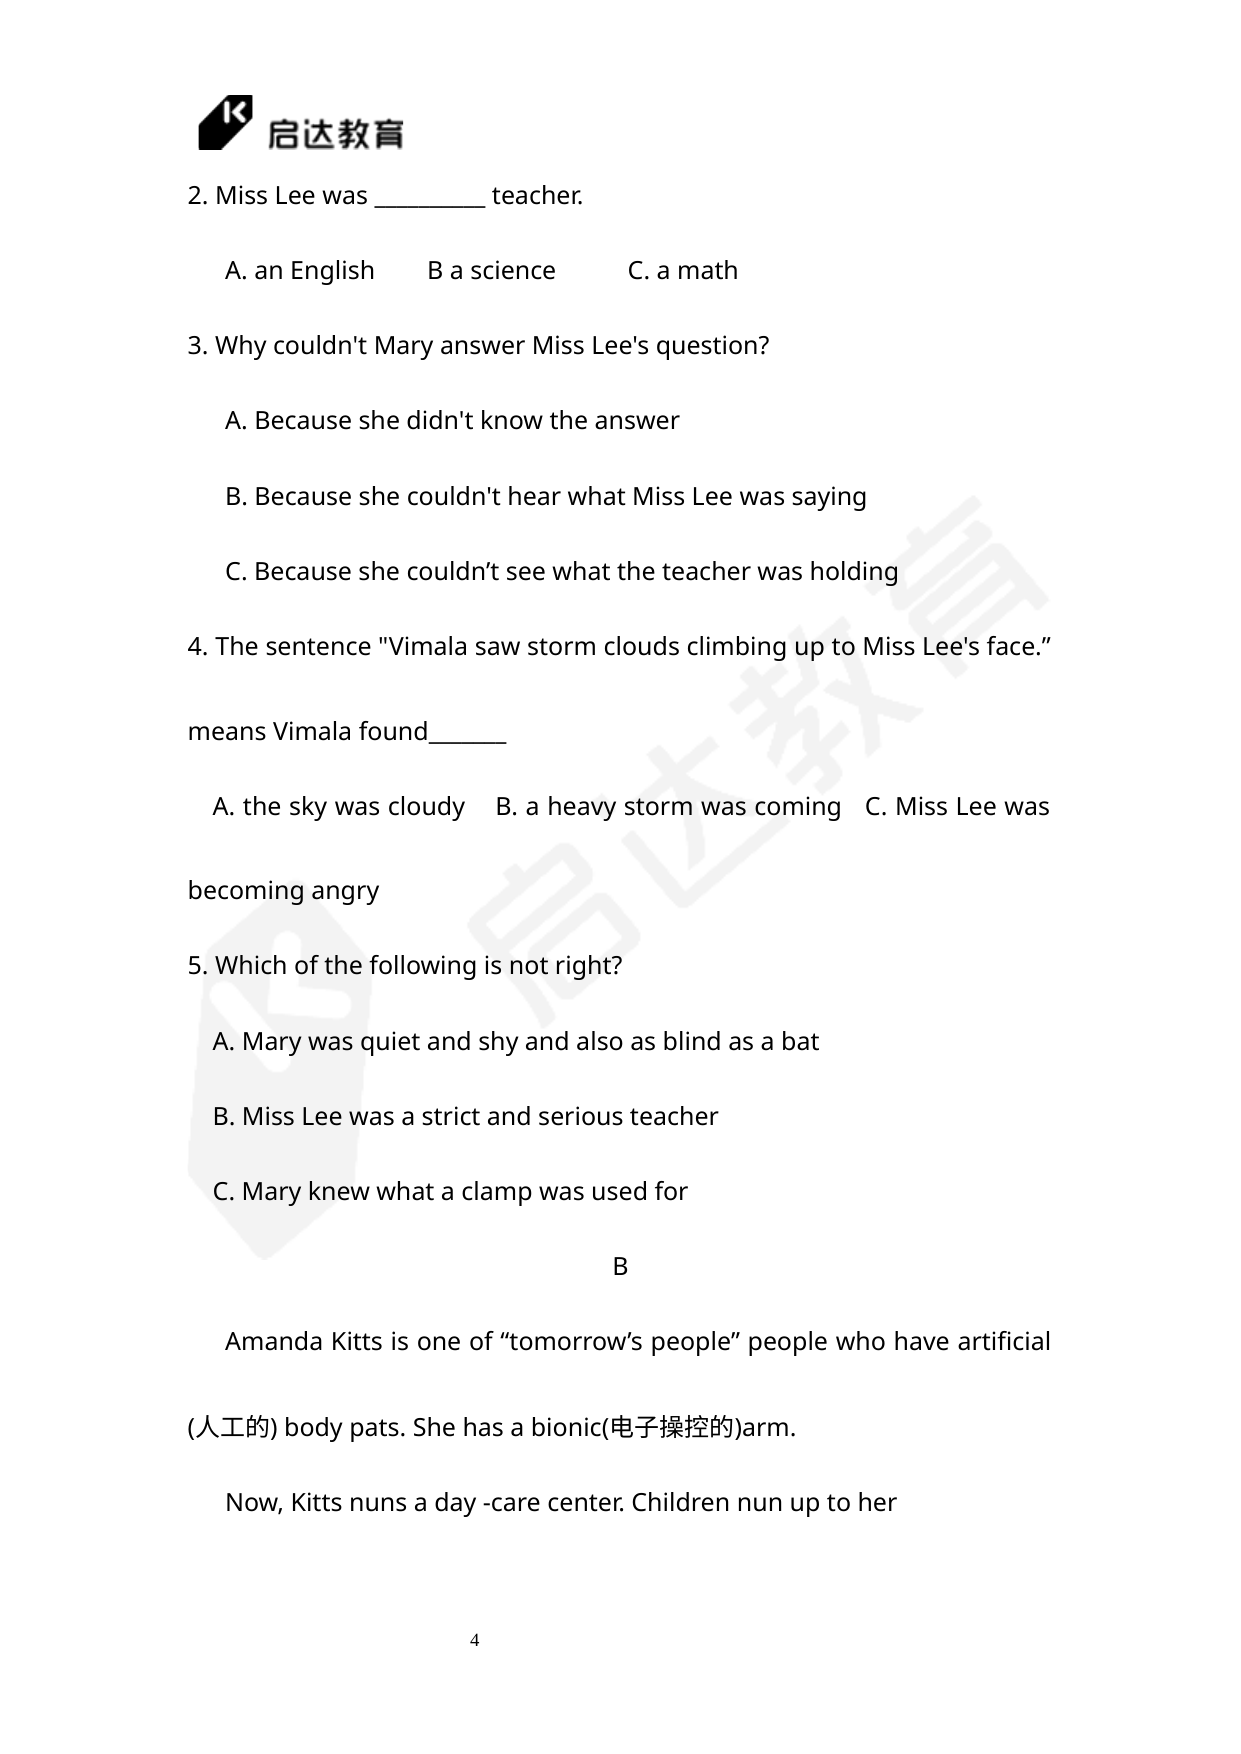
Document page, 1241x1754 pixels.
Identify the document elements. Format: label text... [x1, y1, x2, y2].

text A. Because she didn't know the answer [187, 388, 1053, 453]
text A. an English B a science C. a math [187, 237, 1053, 302]
text A. the sky was cloudy B. a heavy storm was coming C. Miss Lee was becoming angry [187, 773, 1053, 922]
picture [198, 95, 404, 150]
text 5. Which of the following is not right? [187, 933, 1053, 998]
text Amanda Kitts is one of “tomorrow’s people” people who have artificial (人工的) body pats. She has a bionic(电子操控的)arm. [187, 1309, 1053, 1458]
text 4. The sentence "Vimala saw storm clouds climbing up to Miss Lee's face.” means Vimala found_______ [187, 613, 1053, 763]
text B. Miss Lee was a strict and serious teacher [187, 1083, 1053, 1148]
text 2. Miss Lee was __________ teacher. [187, 162, 1053, 227]
text Now, Kitts nuns a day -care center. Children nun up to her [187, 1469, 1053, 1534]
text C. Because she couldn’t see what the teacher was holding [187, 538, 1053, 603]
text 3. Why couldn't Mary answer Miss Lee's question? [187, 312, 1053, 377]
text B [187, 1233, 1053, 1298]
text C. Mary knew what a clamp was used for [187, 1158, 1053, 1223]
text A. Mary was quiet and shy and also as blind as a bat [187, 1008, 1053, 1073]
text B. Because she couldn't hear what Miss Lee was saying [187, 463, 1053, 528]
